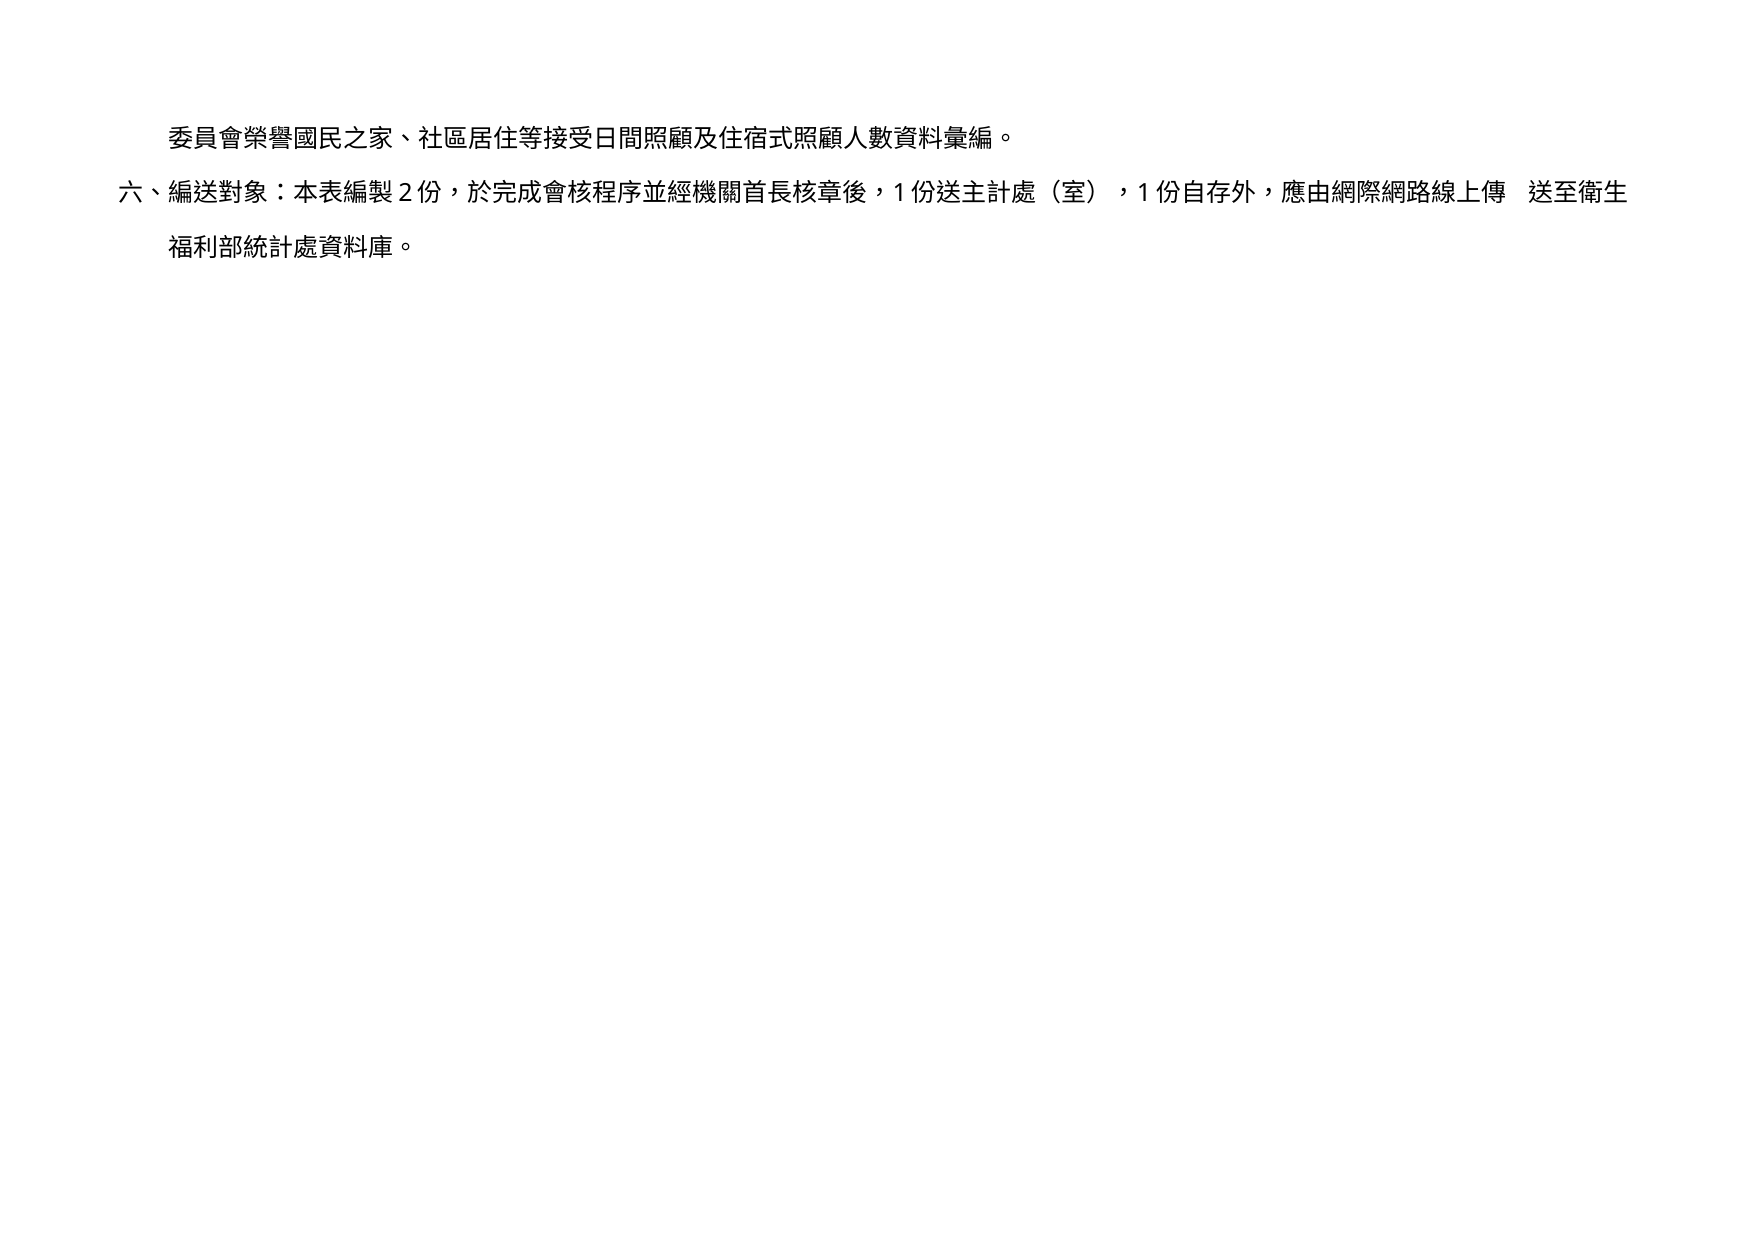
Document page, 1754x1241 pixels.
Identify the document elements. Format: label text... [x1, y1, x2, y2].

text 六、編送對象：本表編製2份，於完成會核程序並經機關首長核章後，1份送主計處（室），1份自存外，應由網際網路線上傳 送至衛生福利部統計處資料庫。 [118, 173, 1636, 263]
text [118, 118, 1636, 155]
